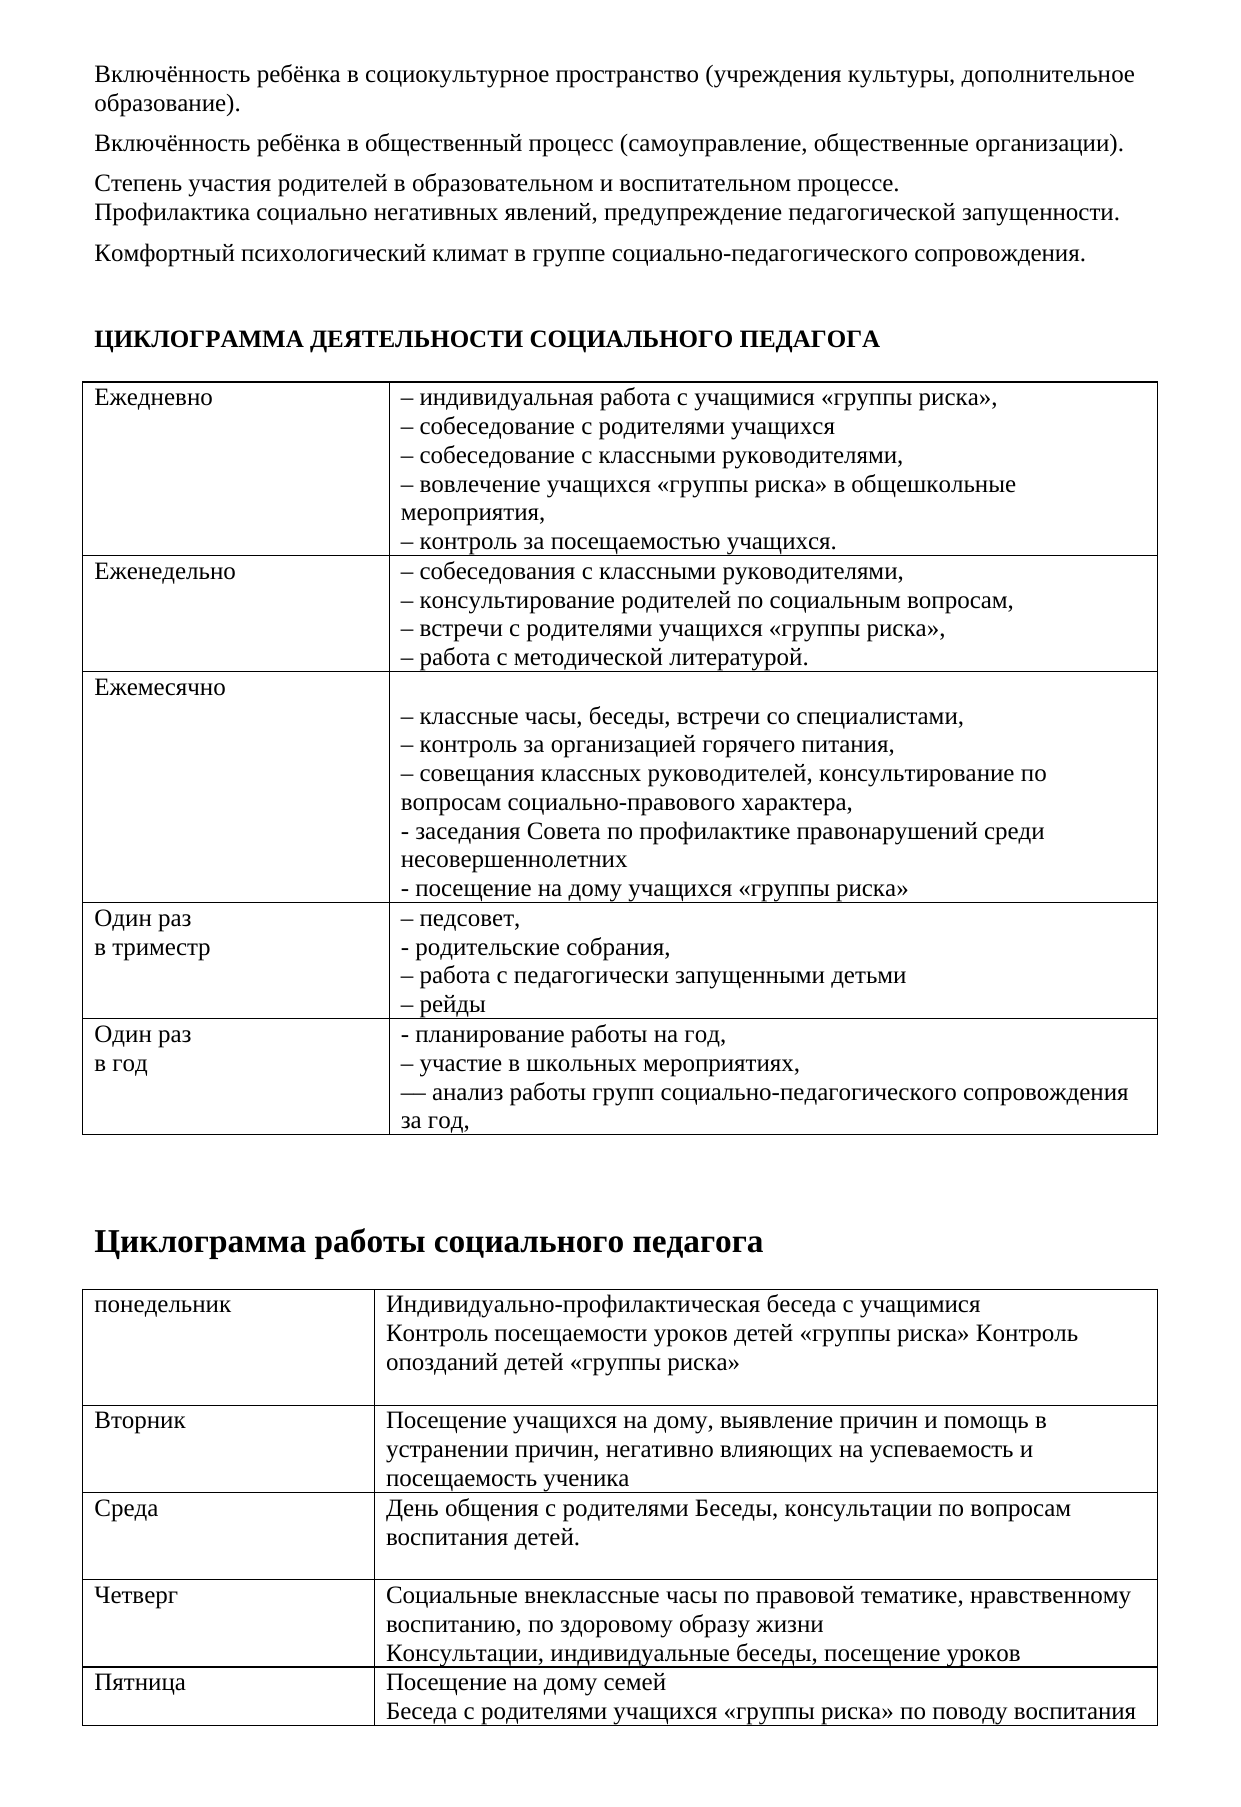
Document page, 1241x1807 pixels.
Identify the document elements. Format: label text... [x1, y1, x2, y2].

table_cell День общения с родителями Беседы, консультации по вопросам воспитания детей. [375, 1493, 1157, 1579]
table_cell Один раз в триместр [83, 903, 389, 1018]
table_cell – классные часы, беседы, встречи со специалистами, – контроль за организацией горячего питания, – совещания классных руководителей, консультирование по вопросам социально-правового характера, - заседания Совета по профилактике правонарушений среди несовершеннолетних - посещение на дому учащихся «группы риска» [390, 672, 1157, 902]
text Циклограмма работы социального педагога [94, 1221, 1146, 1260]
text ЦИКЛОГРАММА ДЕЯТЕЛЬНОСТИ СОЦИАЛЬНОГО ПЕДАГОГА [94, 324, 1146, 353]
table_cell - планирование работы на год, – участие в школьных мероприятиях, –– анализ работы групп социально-педагогического сопровождения за год, [390, 1019, 1157, 1134]
table_header Индивидуально-профилактическая беседа с учащимися Контроль посещаемости уроков детей «группы риска» Контроль опозданий детей «группы риска» [375, 1290, 1157, 1404]
table_header – индивидуальная работа с учащимися «группы риска», – собеседование с родителями учащихся – собеседование с классными руководителями, – вовлечение учащихся «группы риска» в общешкольные мероприятия, – контроль за посещаемостью учащихся. [390, 383, 1157, 555]
table_cell Ежемесячно [83, 672, 389, 902]
table_cell – собеседования с классными руководителями, – консультирование родителей по социальным вопросам, – встречи с родителями учащихся «группы риска», – работа с методической литературой. [390, 556, 1157, 671]
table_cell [375, 1668, 1157, 1725]
table_cell Пятница [83, 1668, 374, 1725]
text Профилактика социально негативных явлений, предупреждение педагогической запущенности. [94, 197, 1146, 226]
table_cell Посещение учащихся на дому, выявление причин и помощь в устранении причин, негативно влияющих на успеваемость и посещаемость ученика [375, 1406, 1157, 1492]
table_cell Еженедельно [83, 556, 389, 671]
table_cell – педсовет, - родительские собрания, – работа с педагогически запущенными детьми – рейды [390, 903, 1157, 1018]
table_header понедельник [83, 1290, 374, 1404]
table_cell Один раз в год [83, 1019, 389, 1134]
table_cell Четверг [83, 1580, 374, 1666]
table_cell Социальные внеклассные часы по правовой тематике, нравственному воспитанию, по здоровому образу жизни Консультации, индивидуальные беседы, посещение уроков [375, 1580, 1157, 1666]
table_cell Среда [83, 1493, 374, 1579]
text Комфортный психологический климат в группе социально-педагогического сопровождения. [94, 238, 1146, 266]
table_cell Вторник [83, 1406, 374, 1492]
text Степень участия родителей в образовательном и воспитательном процессе. [94, 168, 1146, 197]
text Включённость ребёнка в общественный процесс (самоуправление, общественные организации). [94, 128, 1146, 157]
table_header Ежедневно [83, 383, 389, 555]
text Включённость ребёнка в социокультурное пространство (учреждения культуры, дополнительное образование). [94, 59, 1146, 117]
